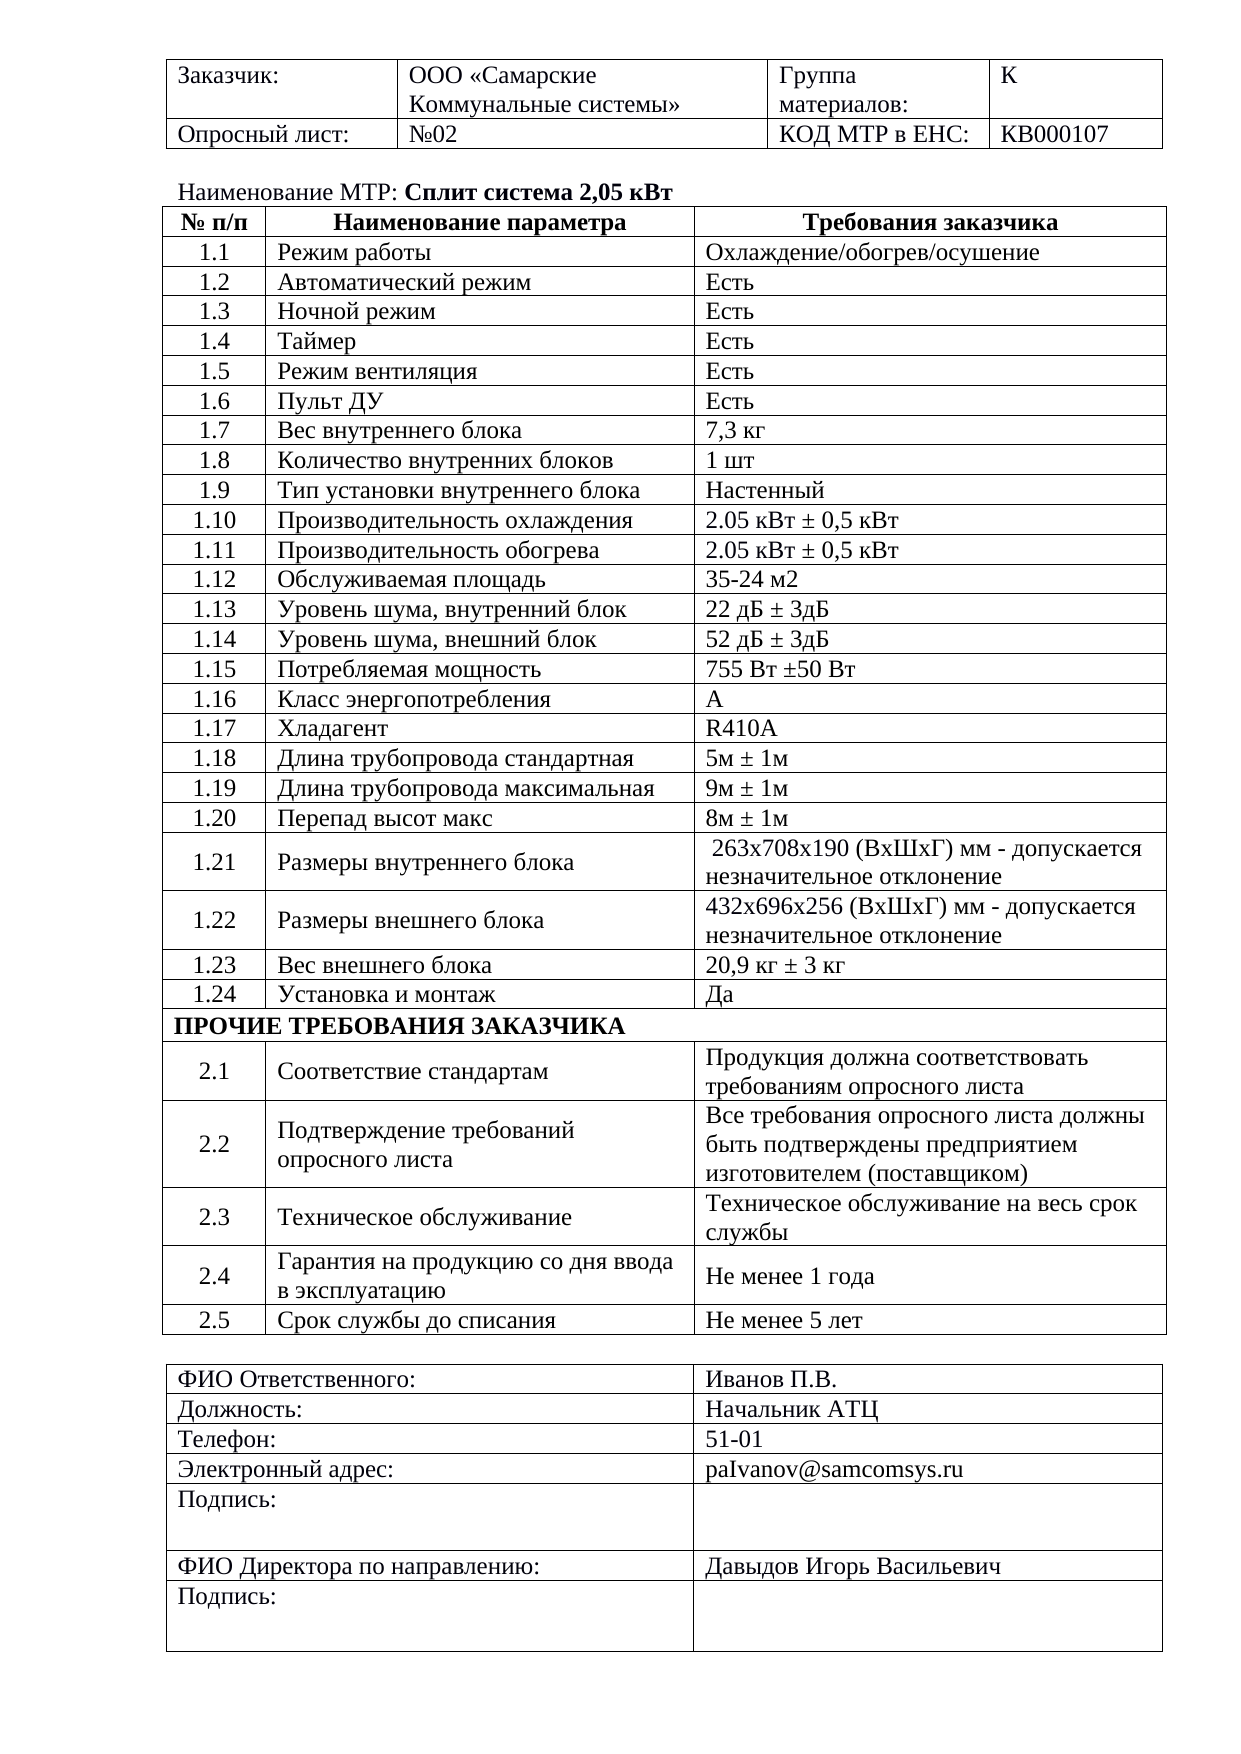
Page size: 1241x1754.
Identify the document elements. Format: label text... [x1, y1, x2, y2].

table_header Группа материалов: [768, 60, 989, 118]
table_cell 432х696х256 (ВхШхГ) мм - допускается незначительное отклонение [695, 891, 1166, 949]
table_cell Есть [695, 296, 1166, 325]
table_cell Давыдов Игорь Васильевич [694, 1551, 1162, 1580]
table_cell Класс энергопотребления [266, 684, 694, 712]
table_cell 1.16 [163, 684, 265, 712]
table_cell Длина трубопровода максимальная [266, 773, 694, 802]
text Наименование МТР: Сплит система 2,05 кВт [177, 177, 1152, 206]
table_header № п/п [163, 207, 265, 236]
table_cell 52 дБ ± 3дБ [695, 624, 1166, 653]
table_cell 20,9 кг ± 3 кг [695, 950, 1166, 978]
table_cell Все требования опросного листа должны быть подтверждены предприятием изготовителем (поставщиком) [695, 1101, 1166, 1187]
table_cell [694, 1484, 1162, 1550]
table_cell Производительность обогрева [266, 535, 694, 563]
table_cell Электронный адрес: [167, 1454, 693, 1483]
table_cell Начальник АТЦ [694, 1394, 1162, 1423]
table_cell 2.4 [163, 1246, 265, 1304]
table_cell 1.21 [163, 833, 265, 890]
table_cell Телефон: [167, 1424, 693, 1453]
table_cell 2.2 [163, 1101, 265, 1187]
table_cell Размеры внешнего блока [266, 891, 694, 949]
table_cell 2.5 [163, 1305, 265, 1334]
table_cell Не менее 1 года [695, 1246, 1166, 1304]
table_cell 1.14 [163, 624, 265, 653]
table_cell Подпись: [167, 1581, 693, 1651]
table_cell Есть [695, 267, 1166, 295]
table_cell 22 дБ ± 3дБ [695, 594, 1166, 623]
table_header Заказчик: [167, 60, 397, 118]
table_cell Охлаждение/обогрев/осушение [695, 237, 1166, 266]
table_cell 1.20 [163, 803, 265, 832]
table_cell 5м ± 1м [695, 743, 1166, 772]
table_cell 1.11 [163, 535, 265, 563]
table_cell 2.1 [163, 1042, 265, 1099]
table_header ООО «Самарские Коммунальные системы» [398, 60, 767, 118]
table_cell Должность: [167, 1394, 693, 1423]
table_cell Срок службы до списания [266, 1305, 694, 1334]
table_cell 1.22 [163, 891, 265, 949]
table_cell Продукция должна соответствовать требованиям опросного листа [695, 1042, 1166, 1099]
table_cell Производительность охлаждения [266, 505, 694, 534]
table_cell 2.3 [163, 1188, 265, 1245]
table_cell 1 шт [695, 445, 1166, 474]
table_cell 1.8 [163, 445, 265, 474]
table_cell 1.12 [163, 565, 265, 593]
table_cell Есть [695, 386, 1166, 414]
table_cell А [695, 684, 1166, 712]
table_cell Опросный лист: [167, 119, 397, 147]
table_cell 35-24 м2 [695, 565, 1166, 593]
table_cell Есть [695, 356, 1166, 385]
table_cell paIvanov@samcomsys.ru [694, 1454, 1162, 1483]
table_cell Автоматический режим [266, 267, 694, 295]
table_cell 1.2 [163, 267, 265, 295]
table_cell 1.9 [163, 475, 265, 504]
table_cell Техническое обслуживание [266, 1188, 694, 1245]
table_cell 1.5 [163, 356, 265, 385]
table_cell Ночной режим [266, 296, 694, 325]
table_cell R410A [695, 714, 1166, 742]
table_cell 1.23 [163, 950, 265, 978]
table_cell Режим работы [266, 237, 694, 266]
table_cell Вес внутреннего блока [266, 416, 694, 444]
table_cell 1.15 [163, 654, 265, 683]
table_cell Тип установки внутреннего блока [266, 475, 694, 504]
table_header Требования заказчика [695, 207, 1166, 236]
table_cell 755 Вт ±50 Вт [695, 654, 1166, 683]
table_cell Размеры внутреннего блока [266, 833, 694, 890]
table_cell 1.18 [163, 743, 265, 772]
table_cell ПРОЧИЕ ТРЕБОВАНИЯ ЗАКАЗЧИКА [163, 1009, 1166, 1041]
table_cell КВ000107 [990, 119, 1162, 147]
table_cell Перепад высот макс [266, 803, 694, 832]
table_cell Уровень шума, внутренний блок [266, 594, 694, 623]
table_cell Потребляемая мощность [266, 654, 694, 683]
table_cell 2.05 кВт ± 0,5 кВт [695, 505, 1166, 534]
table_cell 263х708х190 (ВхШхГ) мм - допускается незначительное отклонение [695, 833, 1166, 890]
table_cell 1.1 [163, 237, 265, 266]
table_cell Соответствие стандартам [266, 1042, 694, 1099]
table_header ФИО Ответственного: [167, 1365, 693, 1393]
table_cell Режим вентиляция [266, 356, 694, 385]
table_cell 1.19 [163, 773, 265, 802]
table_cell №02 [398, 119, 767, 147]
table_cell 2.05 кВт ± 0,5 кВт [695, 535, 1166, 563]
table_cell 1.24 [163, 980, 265, 1008]
table_cell 1.17 [163, 714, 265, 742]
table_cell ФИО Директора по направлению: [167, 1551, 693, 1580]
table_cell Подтверждение требований опросного листа [266, 1101, 694, 1187]
table_cell Гарантия на продукцию со дня ввода в эксплуатацию [266, 1246, 694, 1304]
table_cell 1.7 [163, 416, 265, 444]
table_cell 7,3 кг [695, 416, 1166, 444]
table_cell [694, 1581, 1162, 1651]
table_cell 51-01 [694, 1424, 1162, 1453]
table_cell КОД МТР в ЕНС: [768, 119, 989, 147]
table_cell Длина трубопровода стандартная [266, 743, 694, 772]
table_cell Подпись: [167, 1484, 693, 1550]
table_cell 1.10 [163, 505, 265, 534]
table_cell Уровень шума, внешний блок [266, 624, 694, 653]
table_cell 9м ± 1м [695, 773, 1166, 802]
table_cell Настенный [695, 475, 1166, 504]
table_cell Техническое обслуживание на весь срок службы [695, 1188, 1166, 1245]
table_cell Пульт ДУ [266, 386, 694, 414]
table_cell Есть [695, 326, 1166, 355]
table_header Иванов П.В. [694, 1365, 1162, 1393]
table_cell 1.13 [163, 594, 265, 623]
table_cell Таймер [266, 326, 694, 355]
table_cell 8м ± 1м [695, 803, 1166, 832]
table_cell 1.6 [163, 386, 265, 414]
table_cell 1.3 [163, 296, 265, 325]
table_cell Обслуживаемая площадь [266, 565, 694, 593]
table_header Наименование параметра [266, 207, 694, 236]
table_cell Да [695, 980, 1166, 1008]
table_cell Хладагент [266, 714, 694, 742]
table_cell Установка и монтаж [266, 980, 694, 1008]
table_cell Количество внутренних блоков [266, 445, 694, 474]
table_cell Вес внешнего блока [266, 950, 694, 978]
table_cell Не менее 5 лет [695, 1305, 1166, 1334]
table_header К [990, 60, 1162, 118]
table_cell 1.4 [163, 326, 265, 355]
